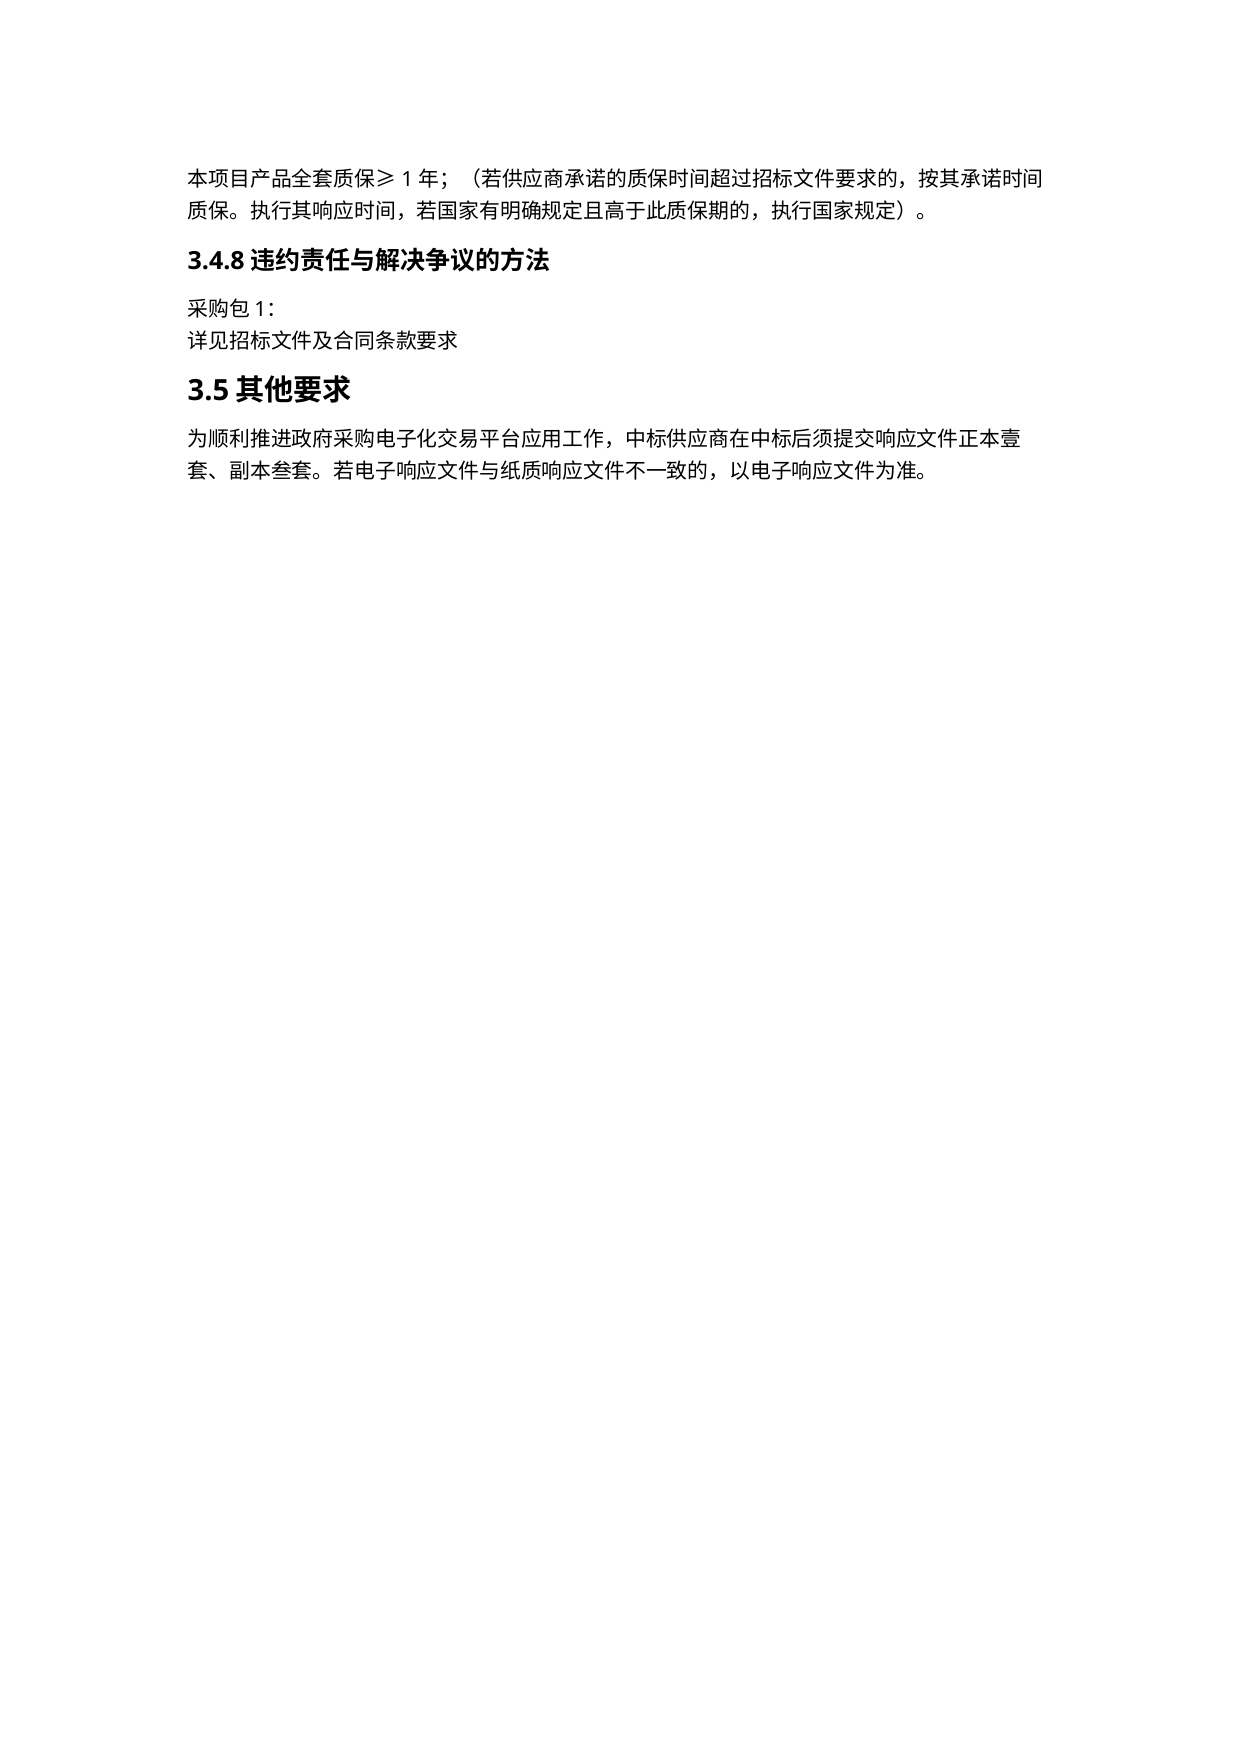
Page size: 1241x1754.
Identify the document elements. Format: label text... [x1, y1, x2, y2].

text 3.5其他要求 [187, 357, 1053, 422]
text 详见招标文件及合同条款要求 [187, 324, 1053, 357]
text 为顺利推进政府采购电子化交易平台应用工作，中标供应商在中标后须提交响应文件正本壹套、副本叁套。若电子响应文件与纸质响应文件不一致的，以电子响应文件为准。 [187, 422, 1053, 487]
text 采购包1： [187, 292, 1053, 324]
text 3.4.8违约责任与解决争议的方法 [187, 227, 1053, 292]
text 本项目产品全套质保≥ 1 年；（若供应商承诺的质保时间超过招标文件要求的，按其承诺时间质保。执行其响应时间，若国家有明确规定且高于此质保期的，执行国家规定）。 [187, 162, 1053, 227]
